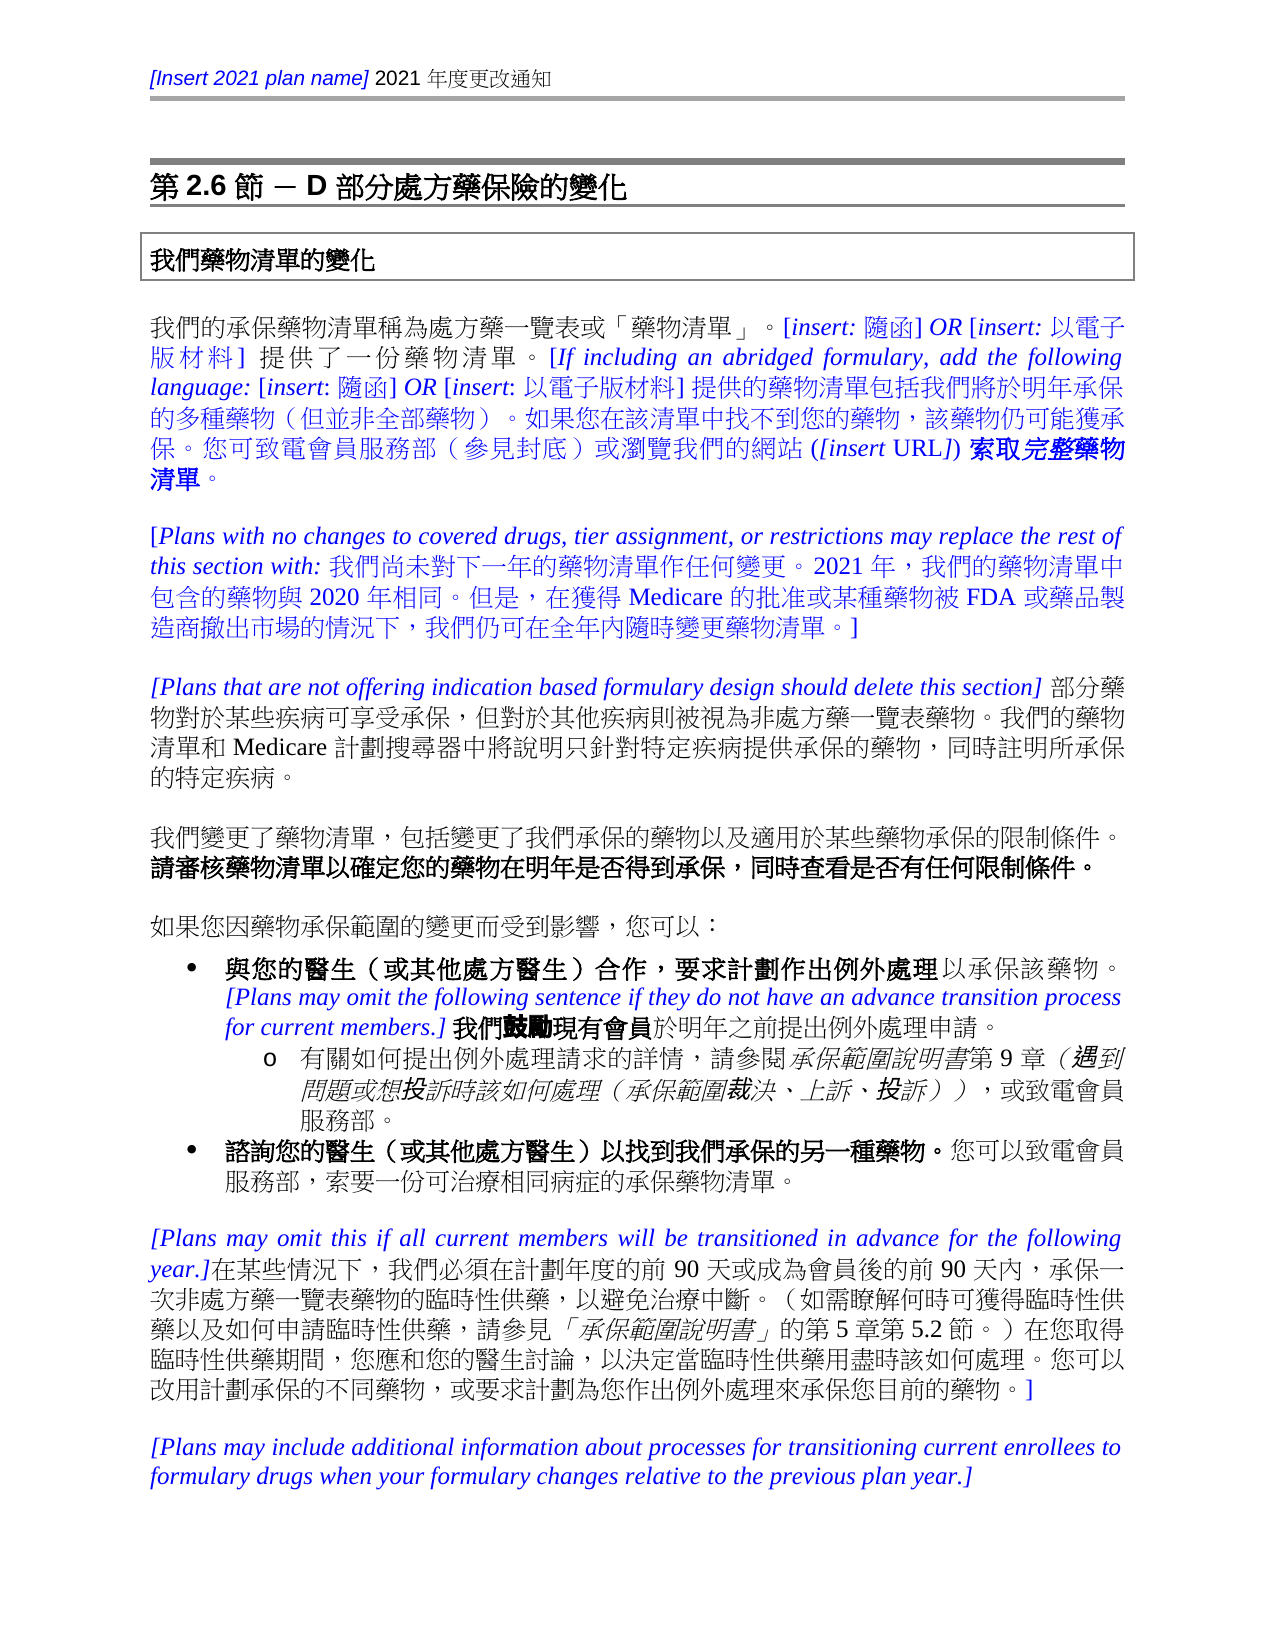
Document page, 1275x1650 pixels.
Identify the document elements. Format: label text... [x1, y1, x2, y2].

text 我們的承保藥物清單稱為處方藥一覽表或「藥物清單」。[insert: 隨函] OR [insert: 以電子版材料] 提供了一份藥物清單。[If including an abridged formulary, add the following language: [insert: 隨函] OR [insert: 以電子版材料] 提供的藥物清單包括我們將於明年承保的多種藥物（但並非全部藥物）。如果您在該清單中找不到您的藥物，該藥物仍可能獲承保。您可致電會員服務部（參見封底）或瀏覽我們的網站 ([insert URL]) 索取完整藥物 清單。 [150, 310, 1125, 492]
subtitle 我們藥物清單的變化 [142, 234, 1133, 279]
text [Plans with no changes to covered drugs, tier assignment, or restrictions may replace the rest of this section with: 我們尚未對下一年的藥物清單作任何變更。2021 年，我們的藥物清單中包含的藥物與 2020 年相同。但是，在獲得 Medicare 的批准或某種藥物被 FDA 或藥品製造商撤出市場的情況下，我們仍可在全年內隨時變更藥物清單。] [150, 521, 1125, 641]
list 與您的醫生（或其他處方醫生）合作，要求計劃作出例外處理以承保該藥物。[Plans may omit the following sentence if they do not have an advance transition process for current members.] 我們鼓勵現有會員於明年之前提出例外處理申請。 [187, 952, 1125, 1041]
subtitle 第 2.6 節 － D 部分處方藥保險的變化 [150, 165, 1125, 204]
text [Plans may include additional information about processes for transitioning current enrollees to formulary drugs when your formulary changes relative to the previous plan year.] [150, 1432, 1125, 1490]
list 諮詢您的醫生（或其他處方醫生）以找到我們承保的另一種藥物。您可以致電會員服務部，索要一份可治療相同病症的承保藥物清單。 [187, 1134, 1125, 1194]
text [Plans that are not offering indication based formulary design should delete this section] 部分藥物對於某些疾病可享受承保，但對於其他疾病則被視為非處方藥一覽表藥物。我們的藥物清單和 Medicare 計劃搜尋器中將說明只針對特定疾病提供承保的藥物，同時註明所承保的特定疾病。 [150, 670, 1125, 791]
text 如果您因藥物承保範圍的變更而受到影響，您可以： [150, 909, 1106, 939]
text 我們變更了藥物清單，包括變更了我們承保的藥物以及適用於某些藥物承保的限制條件。請審核藥物清單以確定您的藥物在明年是否得到承保，同時查看是否有任何限制條件。 [150, 820, 1125, 880]
list 有關如何提出例外處理請求的詳情，請參閱承保範圍說明書第 9 章（遇到問題或想投訴時該如何處理（承保範圍裁決、上訴、投訴）），或致電會員服務部。 [262, 1041, 1125, 1134]
text [Plans may omit this if all current members will be transitioned in advance for the following year.]在某些情況下，我們必須在計劃年度的前 90 天或成為會員後的前 90 天內，承保一次非處方藥一覽表藥物的臨時性供藥，以避免治療中斷。（如需瞭解何時可獲得臨時性供藥以及如何申請臨時性供藥，請參見「承保範圍說明書」的第 5 章第 5.2 節。）在您取得臨時性供藥期間，您應和您的醫生討論，以決定當臨時性供藥用盡時該如何處理。您可以改用計劃承保的不同藥物，或要求計劃為您作出例外處理來承保您目前的藥物。] [150, 1223, 1125, 1403]
